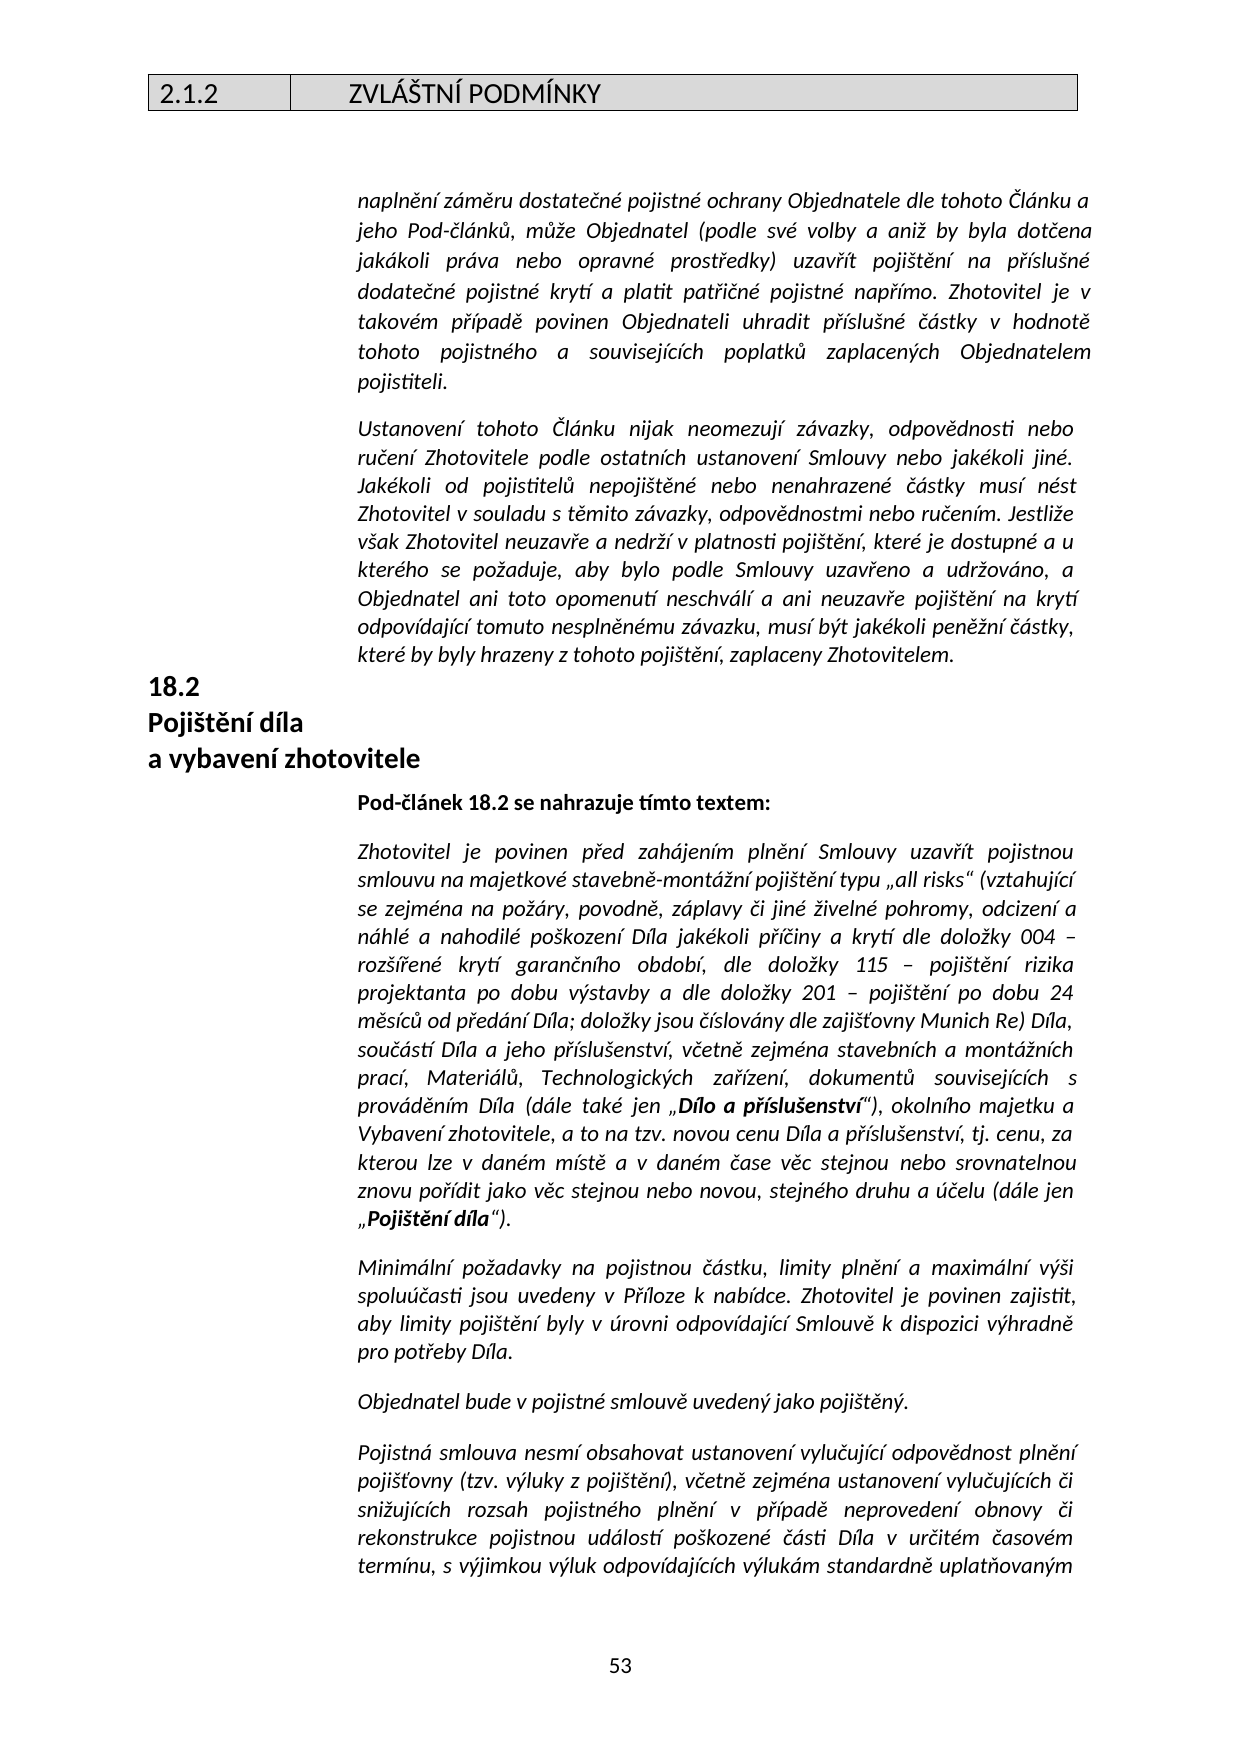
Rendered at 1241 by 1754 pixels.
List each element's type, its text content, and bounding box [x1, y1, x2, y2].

text Pod-článek 18.2 se nahrazuje tímto textem: [357, 788, 1093, 816]
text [357, 1438, 1076, 1579]
text Ustanovení tohoto Článku nijak neomezují závazky, odpovědnosti nebo ručení Zhotovitele podle ostatních ustanovení Smlouvy nebo jakékoli jiné. Jakékoli od pojistitelů nepojištěné nebo nenahrazené částky musí nést Zhotovitel v souladu s těmito závazky, odpovědnostmi nebo ručením. Jestliže však Zhotovitel neuzavře a nedrží v platnosti pojištění, které je dostupné a u kterého se požaduje, aby bylo podle Smlouvy uzavřeno a udržováno, a Objednatel ani toto opomenutí neschválí a ani neuzavře pojištění na krytí odpovídající tomuto nesplněnému závazku, musí být jakékoli peněžní částky, které by byly hrazeny z tohoto pojištění, zaplaceny Zhotovitelem. [357, 414, 1077, 668]
text Zhotovitel je povinen před zahájením plnění Smlouvy uzavřít pojistnou smlouvu na majetkové stavebně-montážní pojištění typu „all risks“ (vztahující se zejména na požáry, povodně, záplavy či jiné živelné pohromy, odcizení a náhlé a nahodilé poškození Díla jakékoli příčiny a krytí dle doložky 004 – rozšířené krytí garančního období, dle doložky 115 – pojištění rizika projektanta po dobu výstavby a dle doložky 201 – pojištění po dobu 24 měsíců od předání Díla; doložky jsou číslovány dle zajišťovny Munich Re) Díla, součástí Díla a jeho příslušenství, včetně zejména stavebních a montážních prací, Materiálů, Technologických zařízení, dokumentů souvisejících s prováděním Díla (dále také jen „Dílo a příslušenství“), okolního majetku a Vybavení zhotovitele, a to na tzv. novou cenu Díla a příslušenství, tj. cenu, za kterou lze v daném místě a v daném čase věc stejnou nebo srovnatelnou znovu pořídit jako věc stejnou nebo novou, stejného druhu a účelu (dále jen „Pojištění díla“). [357, 837, 1077, 1232]
text Objednatel bude v pojistné smlouvě uvedený jako pojištěný. [357, 1387, 1093, 1415]
text Pojištění díla [148, 704, 1093, 740]
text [357, 186, 1093, 396]
text 18.2 [148, 668, 1093, 704]
text Minimální požadavky na pojistnou částku, limity plnění a maximální výši spoluúčasti jsou uvedeny v Příloze k nabídce. Zhotovitel je povinen zajistit, aby limity pojištění byly v úrovni odpovídající Smlouvě k dispozici výhradně pro potřeby Díla. [357, 1253, 1077, 1365]
text a vybavení zhotovitele [148, 740, 1093, 775]
